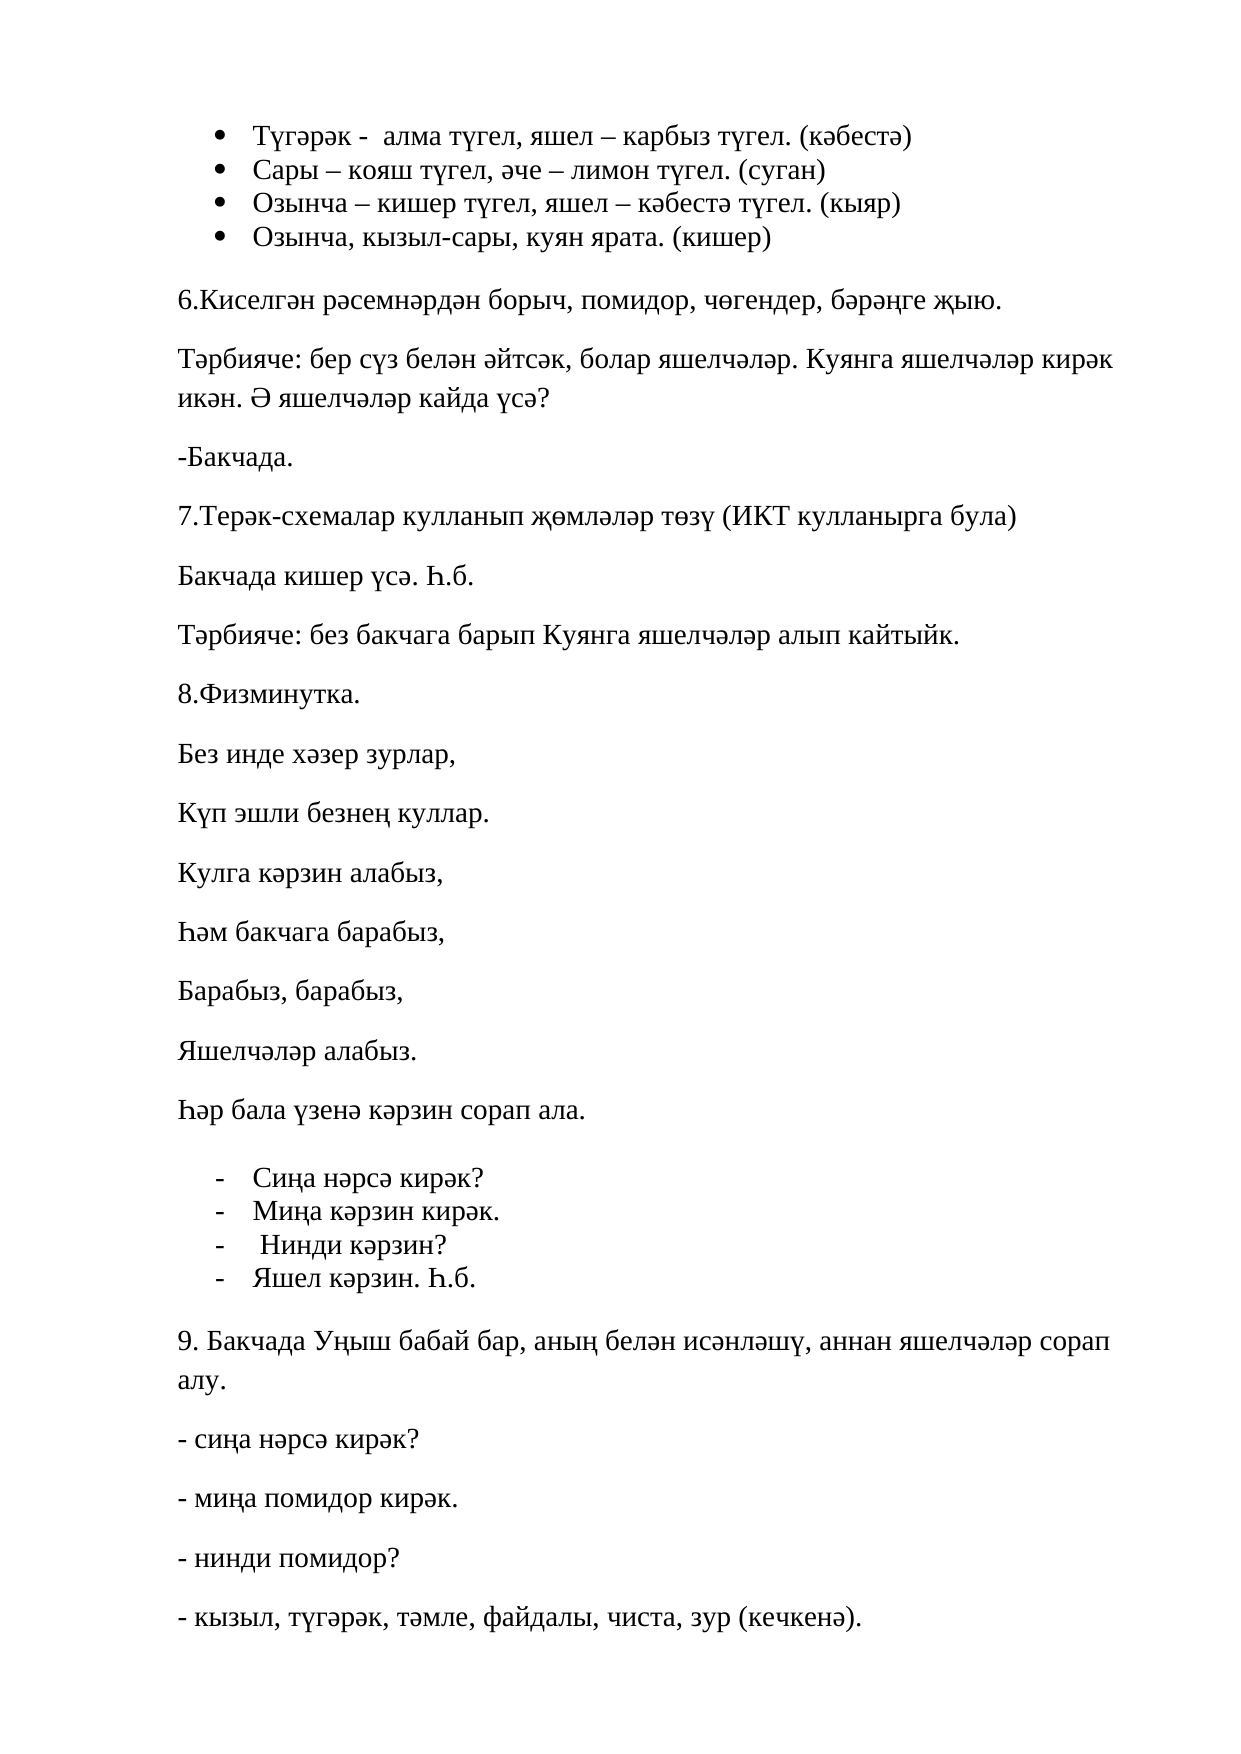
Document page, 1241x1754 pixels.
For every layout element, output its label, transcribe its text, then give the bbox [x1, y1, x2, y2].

list Озынча, кызыл-сары, куян ярата. (кишер) [215, 219, 1152, 253]
text Һәм бакчага барабыз, [177, 914, 1152, 948]
text - кызыл, түгәрәк, тәмле, файдалы, чиста, зур (кечкенә). [177, 1599, 1152, 1633]
text Тәрбияче: бер сүз белән әйтсәк, болар яшелчәләр. Куянга яшелчәләр кирәк икән. Ә яшелчәләр кайда үсә? [177, 341, 1152, 413]
text 8.Физминутка. [177, 677, 1152, 710]
list Яшел кәрзин. Һ.б. [215, 1261, 1152, 1294]
text 9. Бакчада Уңыш бабай бар, аның белән исәнләшү, аннан яшелчәләр сорап алу. [177, 1323, 1152, 1395]
text Күп эшли безнең куллар. [177, 795, 1152, 829]
text -Бакчада. [177, 439, 1152, 473]
list Миңа кәрзин кирәк. [215, 1193, 1152, 1227]
text 6.Киселгән рәсемнәрдән борыч, помидор, чөгендер, бәрәңге җыю. [177, 282, 1152, 315]
text Яшелчәләр алабыз. [177, 1033, 1152, 1066]
list Нинди кәрзин? [215, 1227, 1152, 1261]
text Тәрбияче: без бакчага барып Куянга яшелчәләр алып кайтыйк. [177, 617, 1152, 651]
list Озынча – кишер түгел, яшел – кәбестә түгел. (кыяр) [215, 185, 1152, 219]
text - сиңа нәрсә кирәк? [177, 1421, 1152, 1455]
text Барабыз, барабыз, [177, 973, 1152, 1007]
text 7.Терәк-схемалар кулланып җөмләләр төзү (ИКТ кулланырга була) [177, 498, 1152, 532]
list Түгәрәк - алма түгел, яшел – карбыз түгел. (кәбестә) [215, 118, 1152, 152]
text Бакчада кишер үсә. Һ.б. [177, 558, 1152, 591]
text Без инде хәзер зурлар, [177, 736, 1152, 769]
list Сиңа нәрсә кирәк? [215, 1160, 1152, 1193]
text Һәр бала үзенә кәрзин сорап ала. [177, 1092, 1152, 1126]
text - нинди помидор? [177, 1540, 1152, 1573]
text - миңа помидор кирәк. [177, 1481, 1152, 1514]
text Кулга кәрзин алабыз, [177, 855, 1152, 888]
list Сары – кояш түгел, әче – лимон түгел. (суган) [215, 152, 1152, 185]
